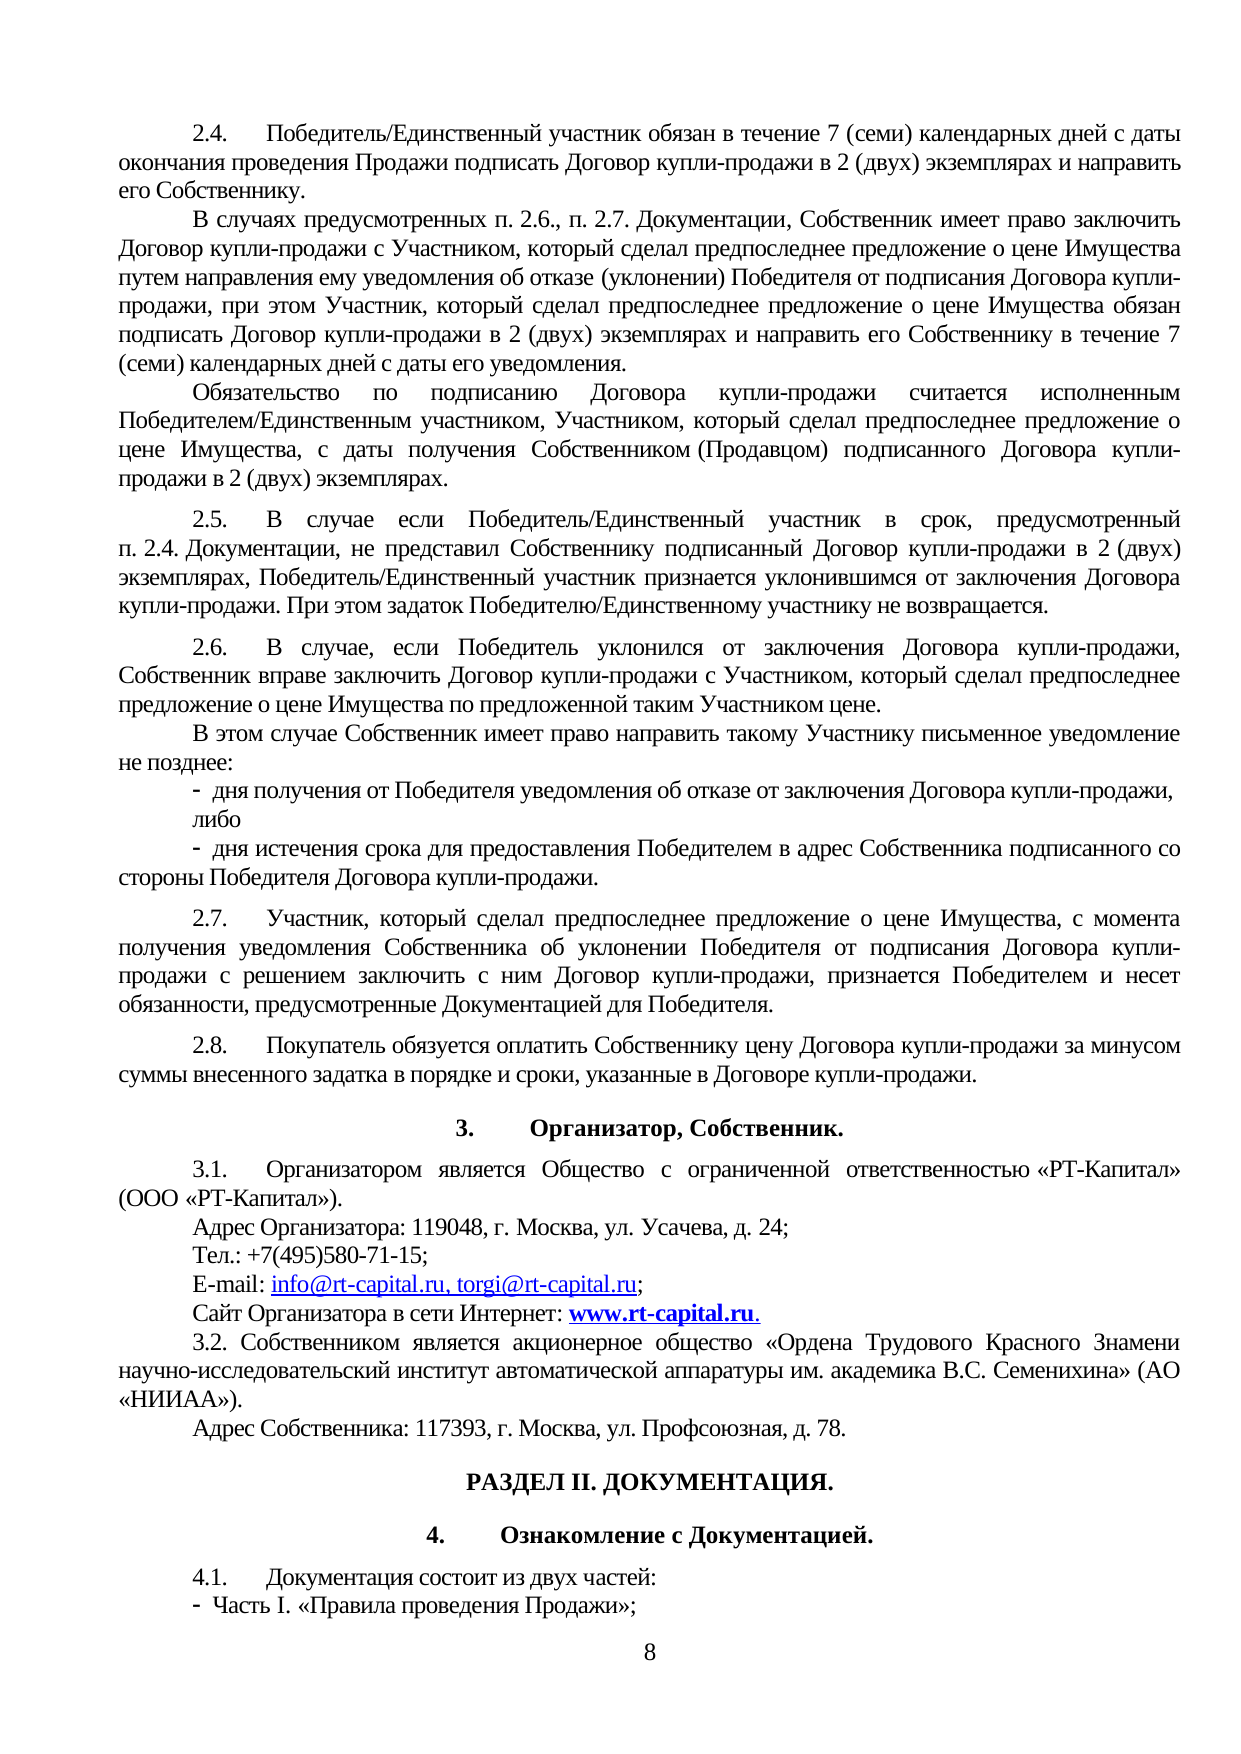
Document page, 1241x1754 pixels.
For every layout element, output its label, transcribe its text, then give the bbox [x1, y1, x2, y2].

text Сайт Организатора в сети Интернет: www.rt-capital.ru. [118, 1298, 1181, 1327]
text В этом случае Собственник имеет право направить такому Участнику письменное уведомление не позднее: [118, 718, 1181, 776]
list Участник, который сделал предпоследнее предложение о цене Имущества, с момента получения уведомления Собственника об уклонении Победителя от подписания Договора купли-продажи с решением заключить с ним Договор купли-продажи, признается Победителем и несет обязанности, предусмотренные Документацией для Победителя. [118, 903, 1181, 1018]
list Ознакомление с Документацией. [118, 1521, 1181, 1549]
list Организатором является Общество с ограниченной ответственностью «РТ-Капитал» (ООО «РТ-Капитал»). [118, 1154, 1181, 1212]
list дня получения от Победителя уведомления об отказе от заключения Договора купли-продажи, [118, 776, 1181, 804]
list ДОКУМЕНТАЦИЯ. [118, 1467, 1181, 1496]
list В случае если Победитель/Единственный участник в срок, предусмотренный п. 2.4. Документации, не представил Собственнику подписанный Договор купли-продажи в 2 (двух) экземплярах, Победитель/Единственный участник признается уклонившимся от заключения Договора купли-продажи. При этом задаток Победителю/Единственному участнику не возвращается. [118, 504, 1181, 619]
text Тел.: +7(495)580-71-15; [118, 1241, 1181, 1269]
list Победитель/Единственный участник обязан в течение 7 (семи) календарных дней с даты окончания проведения Продажи подписать Договор купли-продажи в 2 (двух) экземплярах и направить его Собственнику. [118, 118, 1181, 204]
list В случаях предусмотренных п. 2.6., п. 2.7. Документации, Собственник имеет право заключить Договор купли-продажи с Участником, который сделал предпоследнее предложение о цене Имущества путем направления ему уведомления об отказе (уклонении) Победителя от подписания Договора купли-продажи, при этом Участник, который сделал предпоследнее предложение о цене Имущества обязан подписать Договор купли-продажи в 2 (двух) экземплярах и направить его Собственнику в течение 7 (семи) календарных дней с даты его уведомления. [118, 204, 1181, 377]
list В случае, если Победитель уклонился от заключения Договора купли-продажи, Собственник вправе заключить Договор купли-продажи с Участником, который сделал предпоследнее предложение о цене Имущества по предложенной таким Участником цене. [118, 632, 1181, 718]
list 3.2. Собственником является акционерное общество «Ордена Трудового Красного Знамени научно-исследовательский институт автоматической аппаратуры им. академика В.С. Семенихина» (АО «НИИАА»). [118, 1327, 1181, 1413]
list Покупатель обязуется оплатить Собственнику цену Договора купли-продажи за минусом суммы внесенного задатка в порядке и сроки, указанные в Договоре купли-продажи. [118, 1031, 1181, 1088]
text Адрес Организатора: 119048, г. Москва, ул. Усачева, д. 24; [118, 1212, 1181, 1241]
list Адрес Собственника: 117393, г. Москва, ул. Профсоюзная, д. 78. [118, 1413, 1181, 1442]
text E-mail: info@rt-capital.ru, torgi@rt-capital.ru; [118, 1269, 1181, 1298]
list либо [118, 804, 1181, 833]
list дня истечения срока для предоставления Победителем в адрес Собственника подписанного со стороны Победителя Договора купли-продажи. [118, 833, 1181, 891]
text Обязательство по подписанию Договора купли-продажи считается исполненным Победителем/Единственным участником, Участником, который сделал предпоследнее предложение о цене Имущества, с даты получения Собственником (Продавцом) подписанного Договора купли-продажи в 2 (двух) экземплярах. [118, 377, 1181, 492]
list Документация состоит из двух частей: [118, 1562, 1181, 1591]
list Организатор, Собственник. [118, 1113, 1181, 1142]
list Часть I. «Правила проведения Продажи»; [118, 1591, 1181, 1619]
